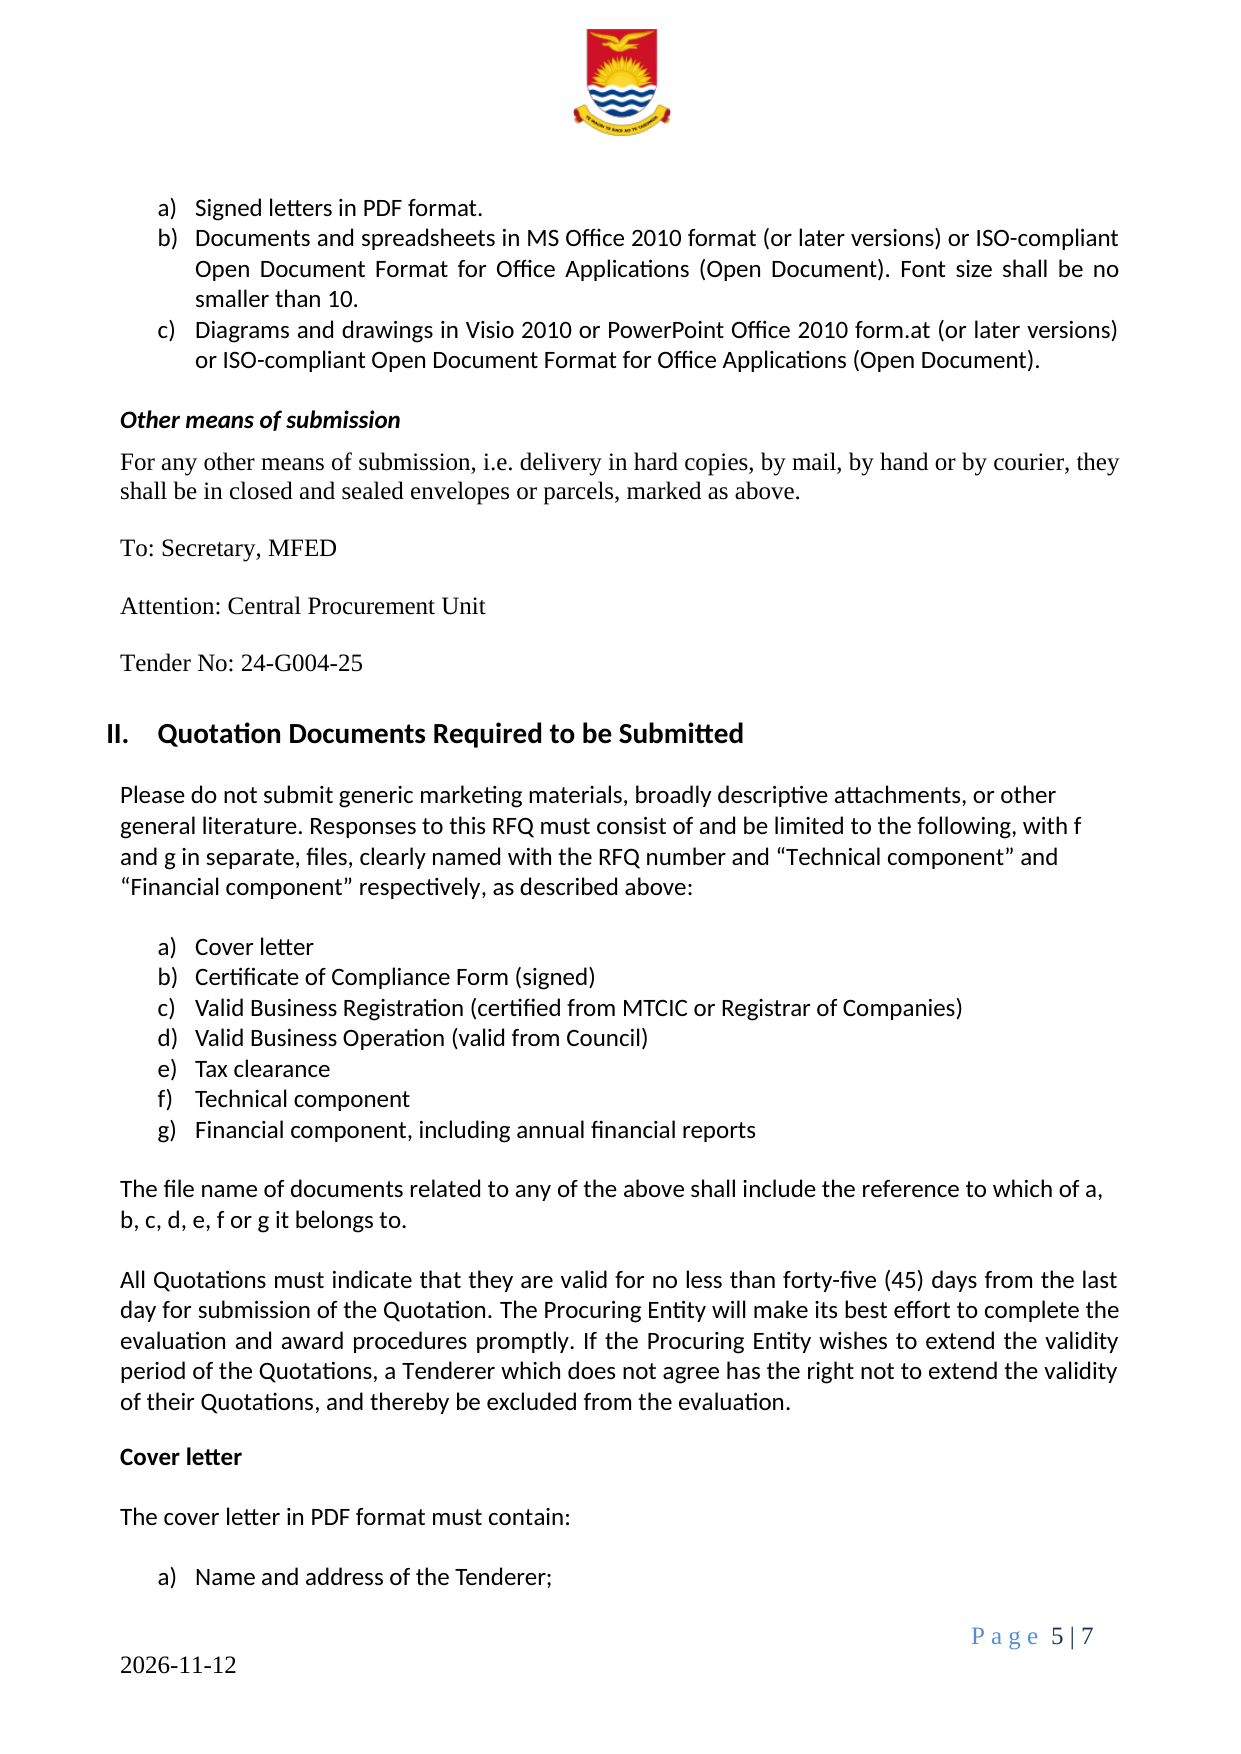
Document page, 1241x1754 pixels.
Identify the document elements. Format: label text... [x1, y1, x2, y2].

list Financial component, including annual financial reports [157, 1114, 1120, 1144]
list Certificate of Compliance Form (signed) [157, 961, 1120, 992]
picture [573, 29, 671, 136]
subtitle Quotation Documents Required to be Submitted [129, 715, 1120, 750]
subtitle Other means of submission [120, 404, 1120, 435]
subtitle Cover letter [120, 1441, 1120, 1472]
list Tax clearance [157, 1053, 1120, 1083]
text For any other means of submission, i.e. delivery in hard copies, by mail, by hand or by courier, they shall be in closed and sealed envelopes or parcels, marked as above. [120, 447, 1120, 505]
list Valid Business Registration (certified from MTCIC or Registrar of Companies) [157, 992, 1120, 1022]
text Tender No: 24-G004-25 [120, 648, 1120, 677]
list Technical component [157, 1083, 1120, 1114]
list Documents and spreadsheets in MS Office 2010 format (or later versions) or ISO-compliant Open Document Format for Office Applications (Open Document). Font size shall be no smaller than 10. [157, 222, 1120, 314]
list Valid Business Operation (valid from Council) [157, 1022, 1120, 1053]
list Cover letter [157, 931, 1120, 961]
list Diagrams and drawings in Visio 2010 or PowerPoint Office 2010 form.at (or later versions) or ISO-compliant Open Document Format for Office Applications (Open Document). [157, 314, 1120, 375]
text The file name of documents related to any of the above shall include the reference to which of a, b, c, d, e, f or g it belongs to. [120, 1174, 1120, 1235]
text Please do not submit generic marketing materials, broadly descriptive attachments, or other general literature. Responses to this RFQ must consist of and be limited to the following, with f and g in separate, files, clearly named with the RFQ number and “Technical component” and “Financial component” respectively, as described above: [120, 779, 1120, 902]
text All Quotations must indicate that they are valid for no less than forty-five (45) days from the last day for submission of the Quotation. The Procuring Entity will make its best effort to complete the evaluation and award procedures promptly. If the Procuring Entity wishes to extend the validity period of the Quotations, a Tenderer which does not agree has the right not to extend the validity of their Quotations, and thereby be excluded from the evaluation. [120, 1264, 1120, 1416]
list Signed letters in PDF format. [157, 192, 1120, 222]
text The cover letter in PDF format must contain: [120, 1501, 1120, 1532]
list Name and address of the Tenderer; [157, 1561, 1120, 1591]
text Attention: Central Procurement Unit [120, 591, 1120, 620]
text To: Secretary, MFED [120, 533, 1120, 562]
